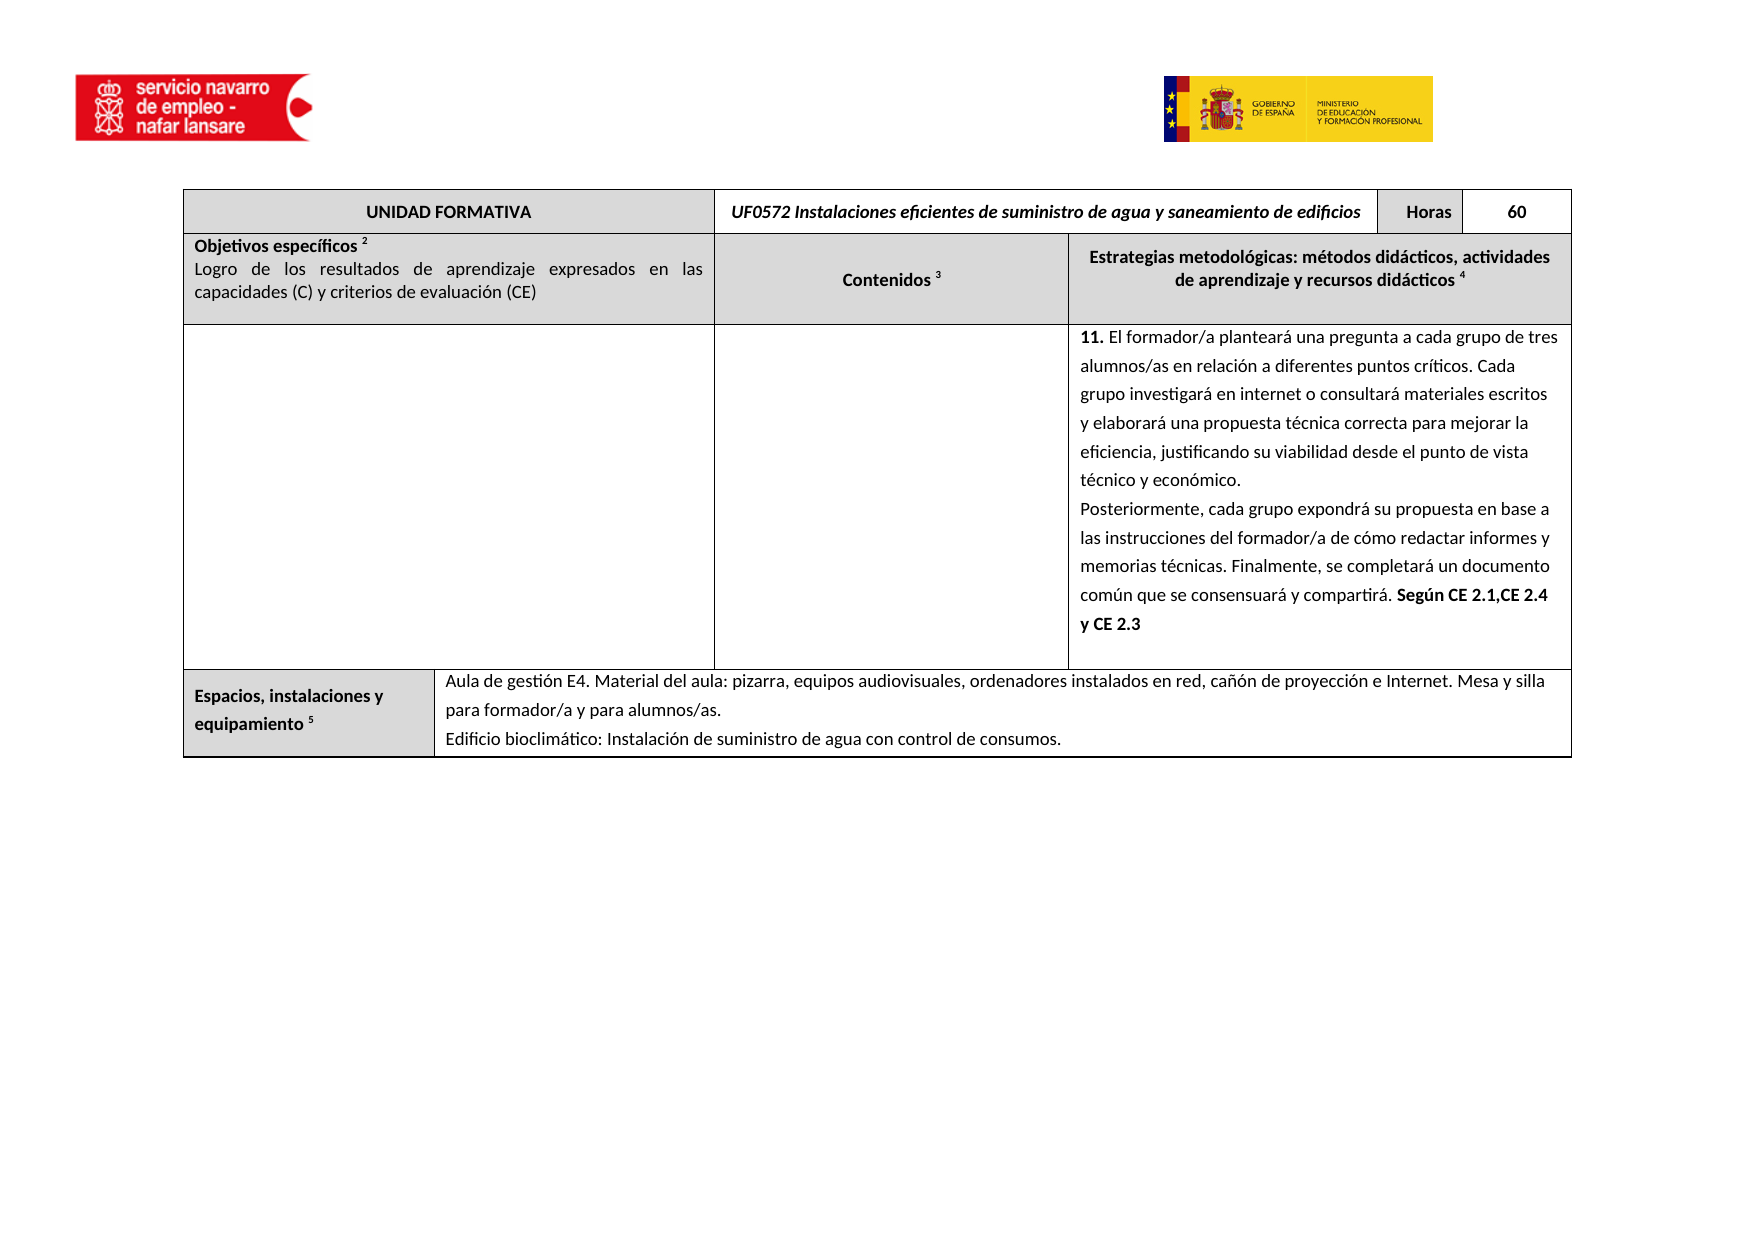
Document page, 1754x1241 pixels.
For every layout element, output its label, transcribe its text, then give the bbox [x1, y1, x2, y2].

table_cell [715, 325, 1068, 669]
table_header UNIDAD FORMATIVA [184, 190, 714, 233]
table_header 60 [1463, 190, 1571, 233]
table_header Horas [1378, 190, 1462, 233]
picture [1164, 76, 1433, 142]
picture [75, 73, 313, 142]
table_cell [184, 325, 714, 669]
table_cell Estrategias metodológicas: métodos didácticos, actividades de aprendizaje y recursos didácticos 4 [1069, 234, 1571, 324]
table_cell Contenidos 3 [715, 234, 1068, 324]
table_cell Espacios, instalaciones y equipamiento 5 [184, 670, 434, 756]
table_cell Aula de gestión E4. Material del aula: pizarra, equipos audiovisuales, ordenadores instalados en red, cañón de proyección e Internet. Mesa y silla para formador/a y para alumnos/as. Edificio bioclimático: Instalación de suministro de agua con control de consumos. [435, 670, 1571, 756]
table_header UF0572 Instalaciones eficientes de suministro de agua y saneamiento de edificios [715, 190, 1377, 233]
table_cell Objetivos específicos 2 Logro de los resultados de aprendizaje expresados en las capacidades (C) y criterios de evaluación (CE) [184, 234, 714, 324]
table_cell El formador/a planteará una pregunta a cada grupo de tres alumnos/as en relación a diferentes puntos críticos. Cada grupo investigará en internet o consultará materiales escritos y elaborará una propuesta técnica correcta para mejorar la eficiencia, justificando su viabilidad desde el punto de vista técnico y económico. Posteriormente, cada grupo expondrá su propuesta en base a las instrucciones del formador/a de cómo redactar informes y memorias técnicas. Finalmente, se completará un documento común que se consensuará y compartirá. Según CE 2.1,CE 2.4 y CE 2.3 [1069, 325, 1571, 669]
